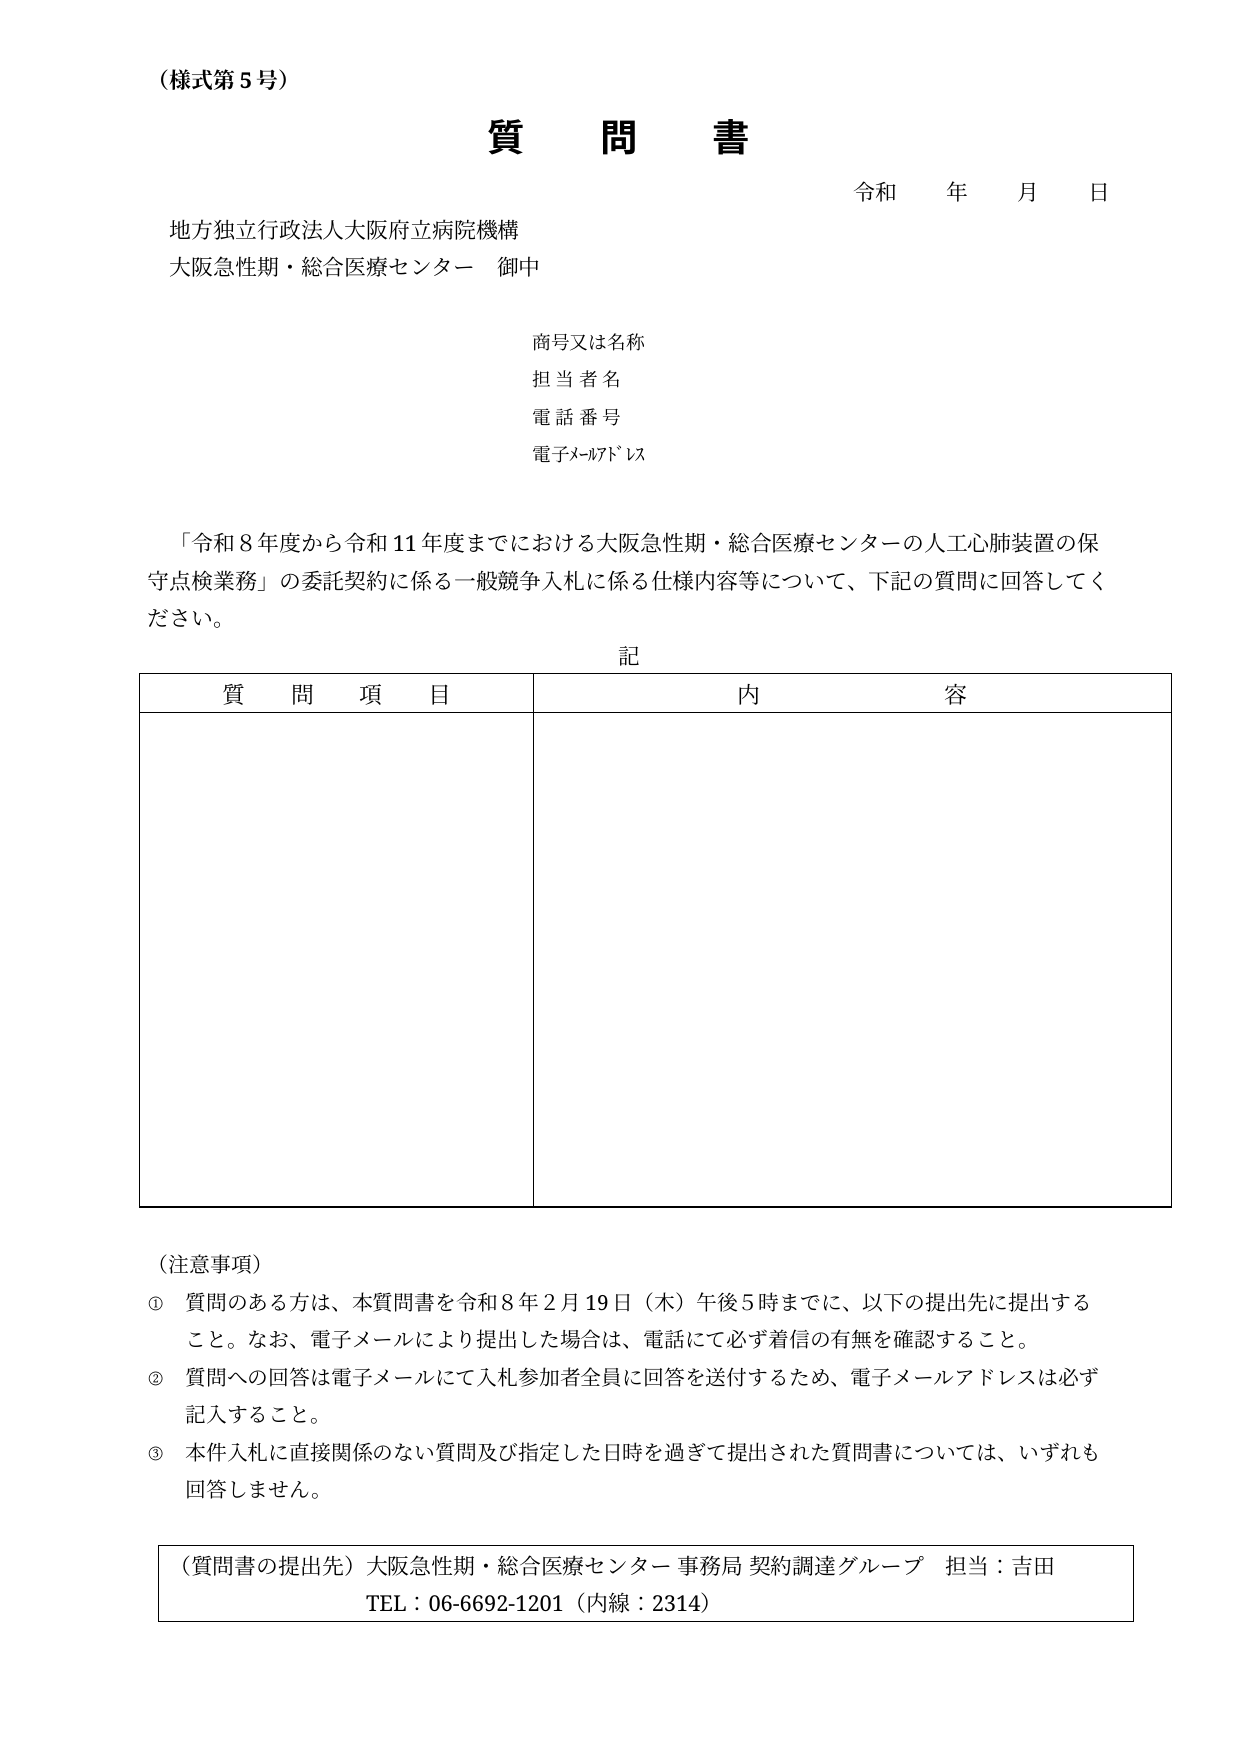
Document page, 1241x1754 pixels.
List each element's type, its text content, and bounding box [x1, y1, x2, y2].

text 地方独立行政法人大阪府立病院機構 [148, 210, 1110, 247]
table_header 内 容 [534, 674, 1171, 712]
text （注意事項） [148, 1245, 1110, 1282]
list 本件入札に直接関係のない質問及び指定した日時を過ぎて提出された質問書については、いずれも回答しません。 [148, 1432, 1110, 1507]
list 質問への回答は電子メールにて入札参加者全員に回答を送付するため、電子メールアドレスは必ず記入すること。 [148, 1357, 1110, 1432]
text 電 話 番 号 [148, 397, 1110, 435]
text 担 当 者 名 [148, 360, 1110, 397]
table_cell [140, 713, 533, 1206]
table_cell [534, 713, 1171, 1206]
table_header 質 問 項 目 [140, 674, 533, 712]
text （様式第5号） [148, 60, 1085, 97]
text 商号又は名称 [148, 322, 1110, 360]
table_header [159, 1546, 1133, 1621]
text 質 問 書 [148, 97, 1089, 172]
text 大阪急性期・総合医療センター 御中 [148, 247, 1110, 285]
subtitle 記 [148, 636, 1110, 673]
list 質問のある方は、本質問書を令和８年２月19日（木）午後５時までに、以下の提出先に提出すること。なお、電子メールにより提出した場合は、電話にて必ず着信の有無を確認すること。 [148, 1282, 1110, 1357]
text 電子ﾒｰﾙｱﾄﾞﾚｽ [148, 435, 1110, 472]
text 「令和８年度から令和11年度までにおける大阪急性期・総合医療センターの人工心肺装置の保守点検業務」の委託契約に係る一般競争入札に係る仕様内容等について、下記の質問に回答してください。 [148, 523, 1110, 636]
text 令和 年 月 日 [148, 172, 1110, 210]
